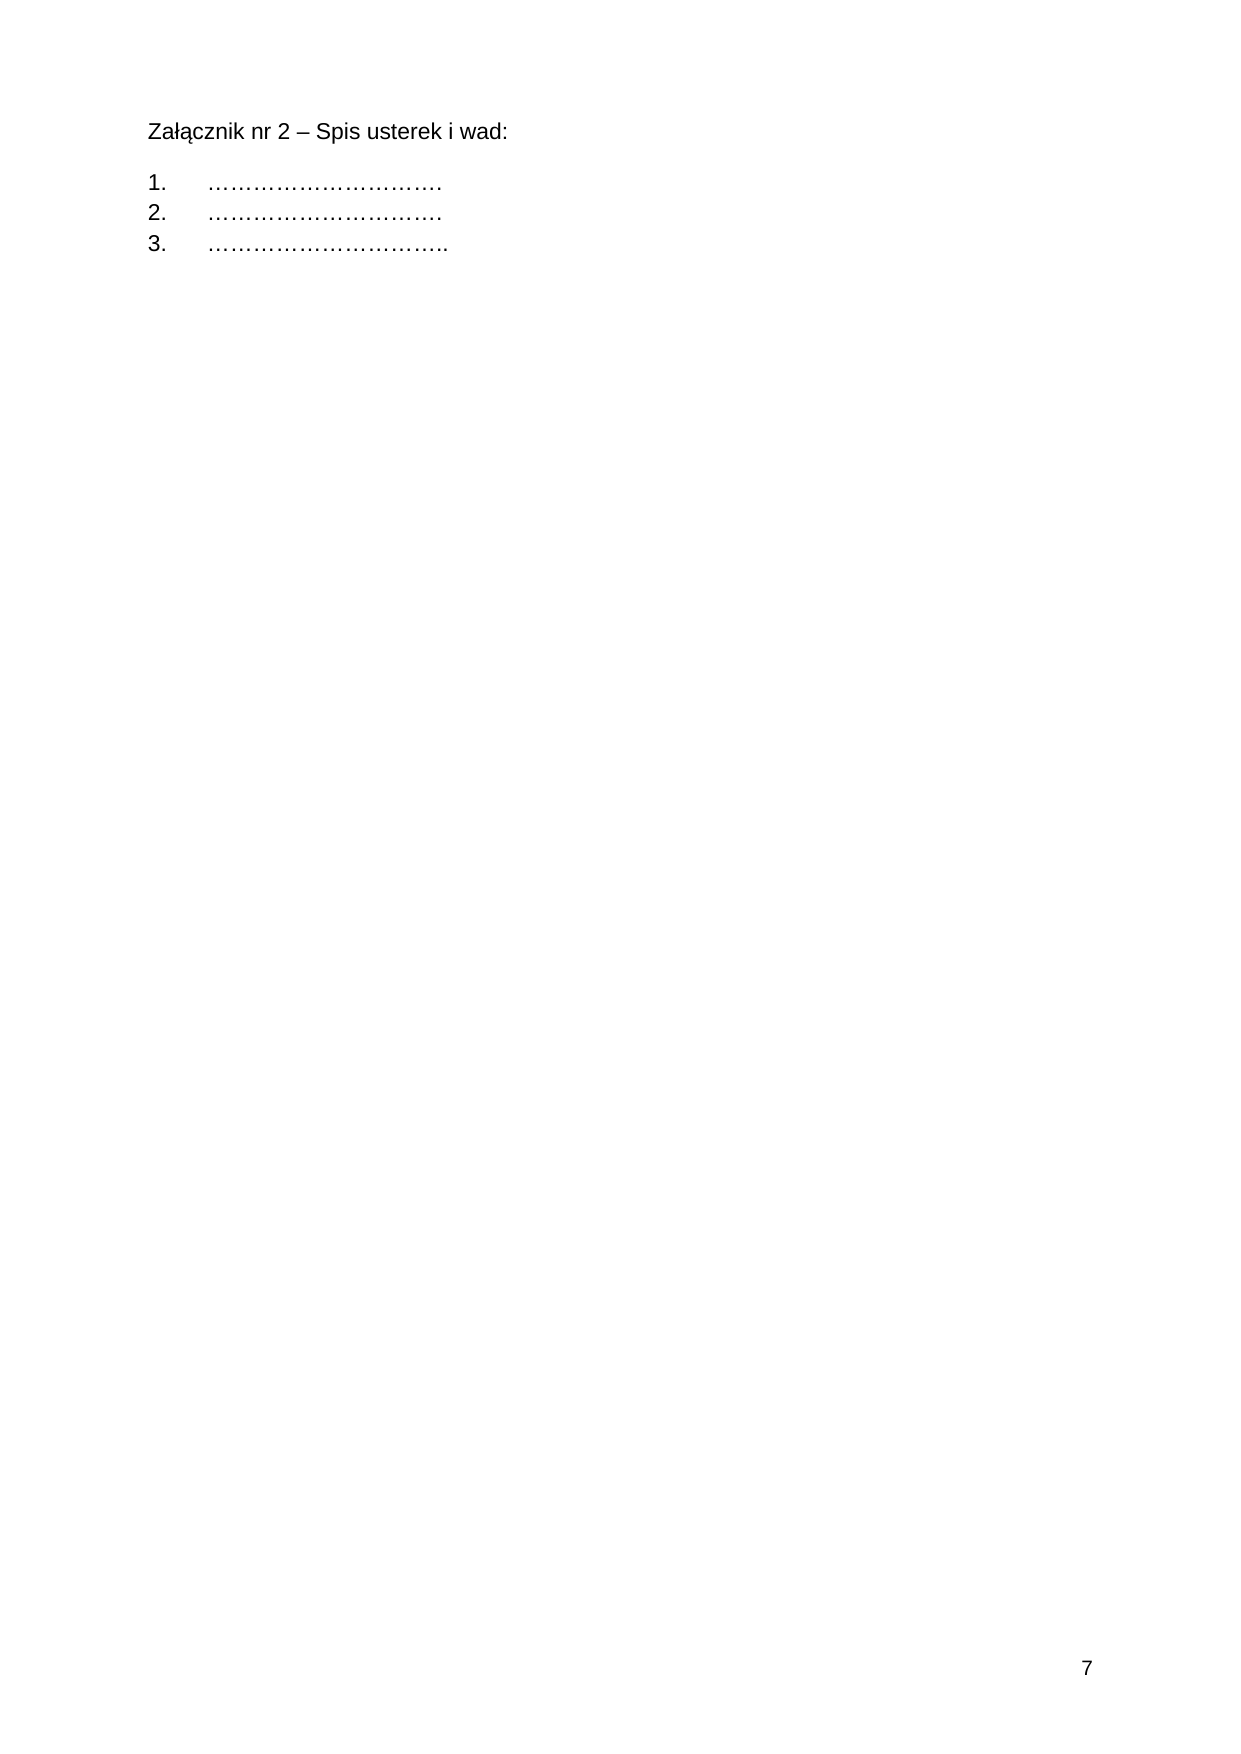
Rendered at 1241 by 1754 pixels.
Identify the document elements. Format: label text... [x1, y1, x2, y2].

list ………………………….. [148, 229, 1093, 256]
list …………………………. [148, 169, 1093, 196]
text Załącznik nr 2 – Spis usterek i wad: [148, 118, 1093, 144]
list …………………………. [148, 199, 1093, 226]
